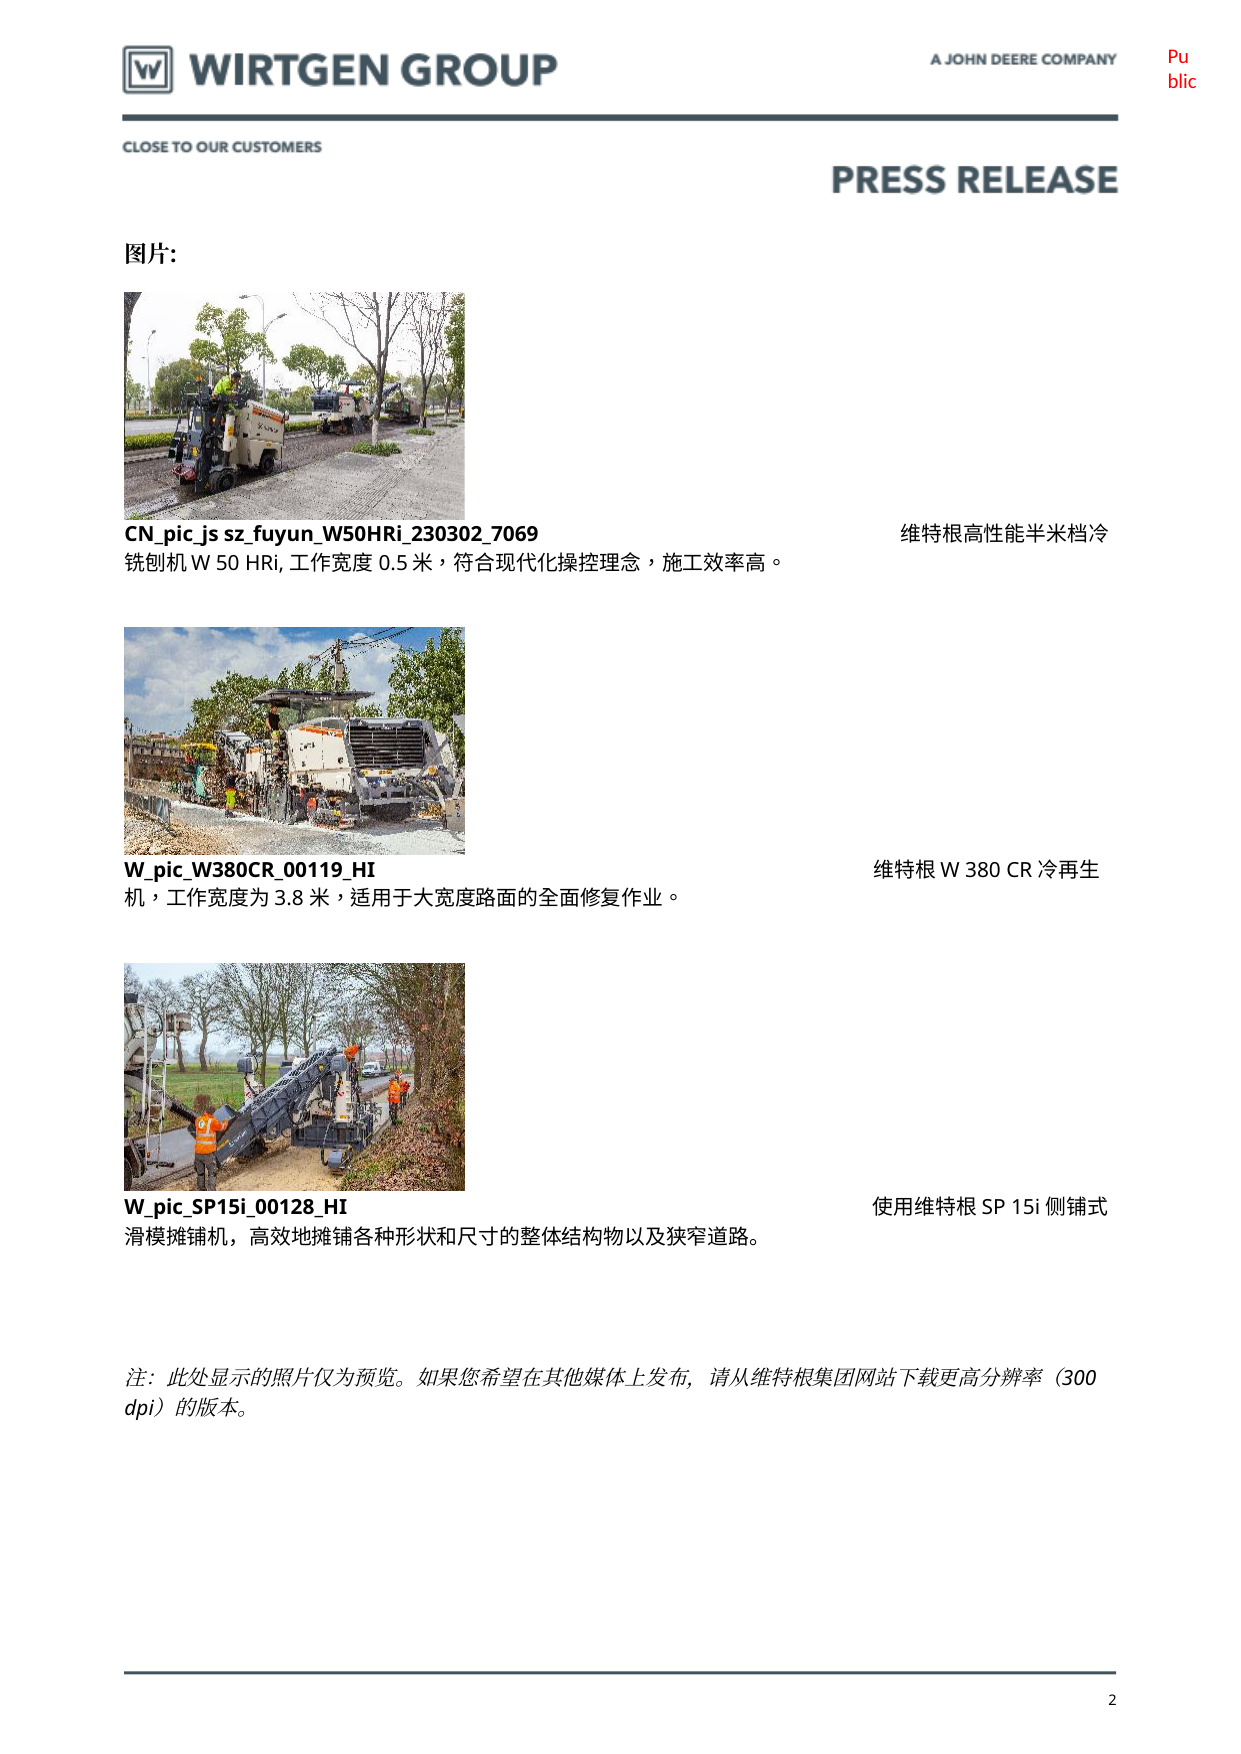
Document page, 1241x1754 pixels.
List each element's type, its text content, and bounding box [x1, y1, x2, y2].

text 图片: [124, 236, 1116, 269]
text 注：此处显示的照片仅为预览。如果您希望在其他媒体上发布，请从维特根集团网站下载更高分辨率（300 dpi）的版本。 [124, 1362, 1116, 1422]
picture [124, 292, 465, 520]
picture [124, 627, 465, 855]
picture [124, 963, 465, 1191]
